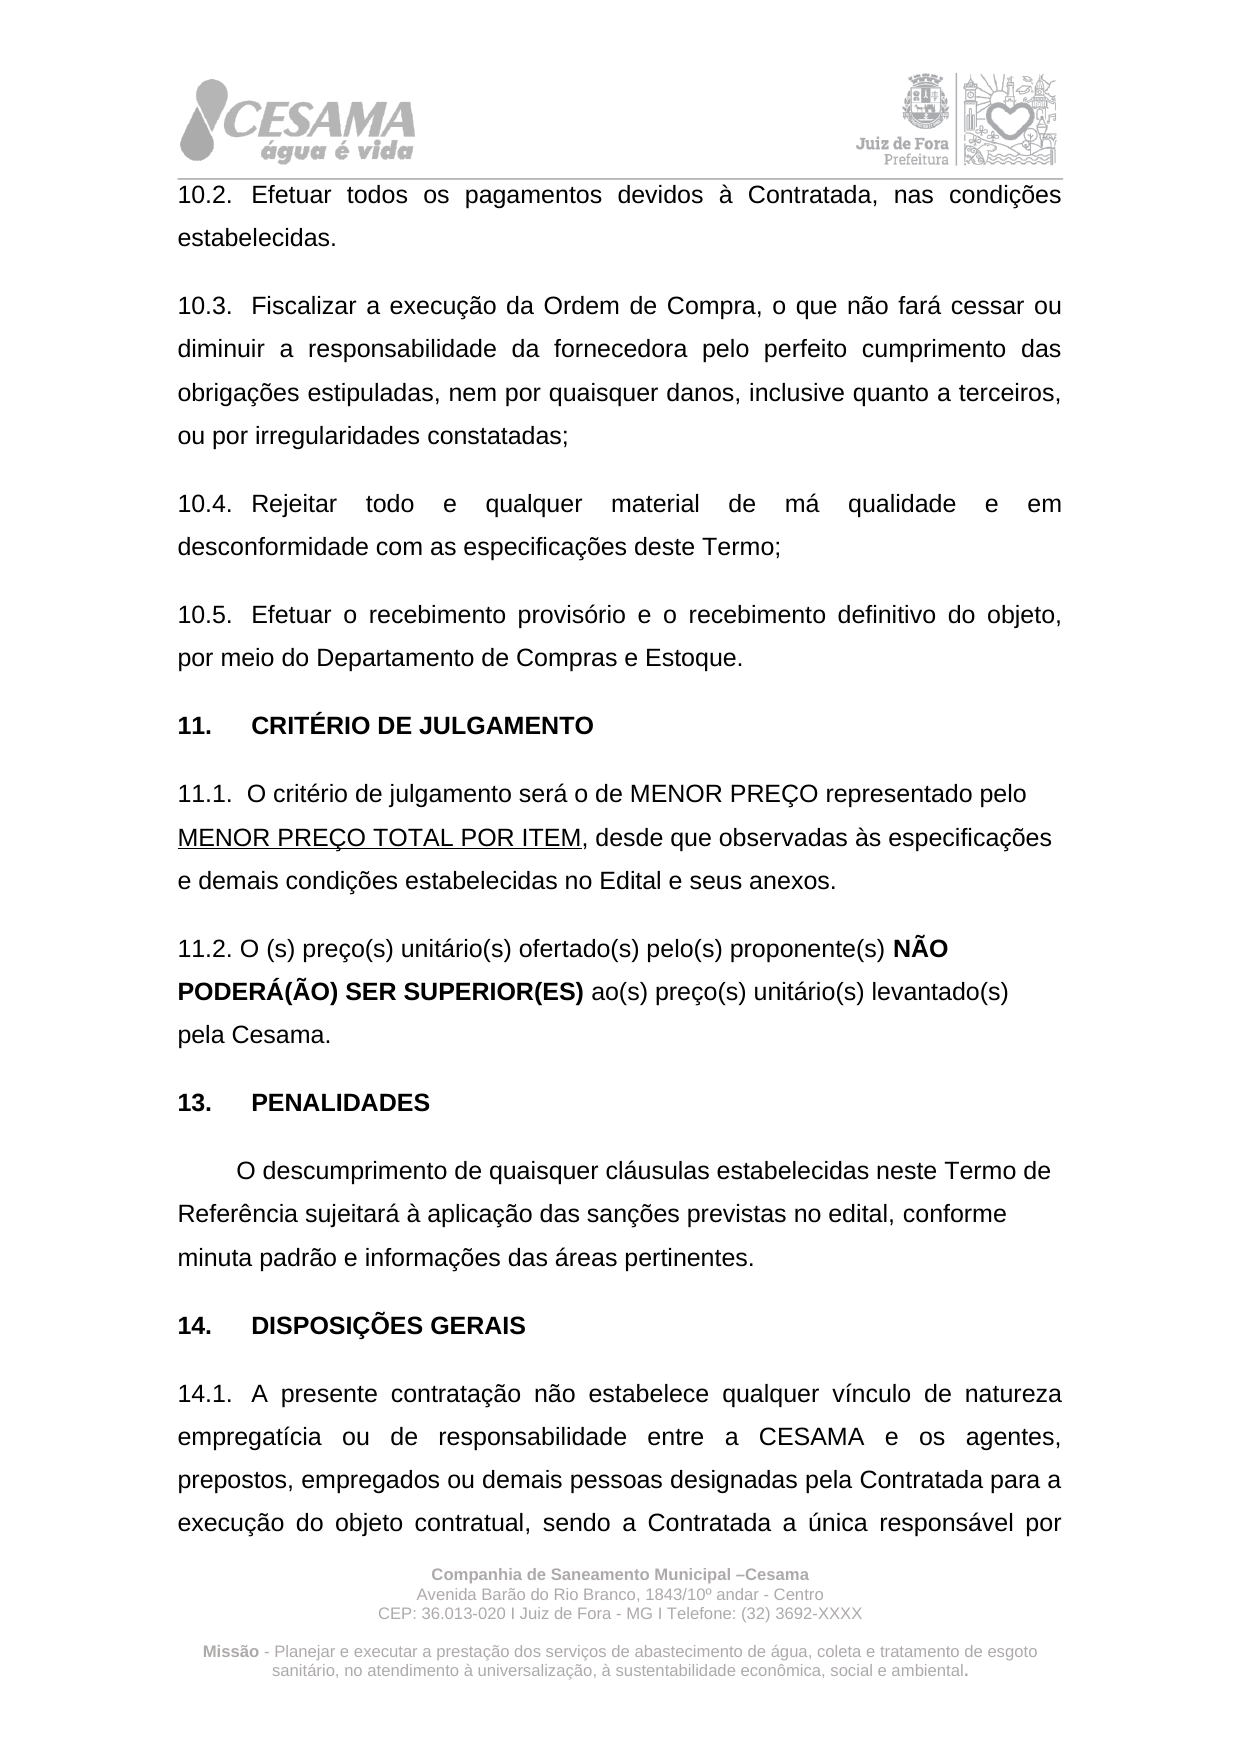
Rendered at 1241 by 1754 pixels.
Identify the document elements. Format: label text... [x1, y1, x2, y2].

text O descumprimento de quaisquer cláusulas estabelecidas neste Termo de Referência sujeitará à aplicação das sanções previstas no edital, conforme minuta padrão e informações das áreas pertinentes. [177, 1156, 1063, 1271]
picture [177, 73, 1064, 180]
list CRITÉRIO DE JULGAMENTO [177, 711, 1063, 740]
text 14. DISPOSIÇÕES GERAIS [177, 1311, 1063, 1339]
list Efetuar todos os pagamentos devidos à Contratada, nas condições estabelecidas. [177, 180, 1063, 252]
text 11.2. O (s) preço(s) unitário(s) ofertado(s) pelo(s) proponente(s) NÃO PODERÁ(ÃO) SER SUPERIOR(ES) ao(s) preço(s) unitário(s) levantado(s) pela Cesama. [177, 934, 1063, 1049]
list PENALIDADES [177, 1088, 1063, 1117]
list Rejeitar todo e qualquer material de má qualidade e em desconformidade com as especificações deste Termo; [177, 489, 1063, 561]
list Efetuar o recebimento provisório e o recebimento definitivo do objeto, por meio do Departamento de Compras e Estoque. [177, 600, 1063, 672]
text 11.1. O critério de julgamento será o de MENOR PREÇO representado pelo MENOR PREÇO TOTAL POR ITEM, desde que observadas às especificações e demais condições estabelecidas no Edital e seus anexos. [177, 779, 1063, 894]
list Fiscalizar a execução da Ordem de Compra, o que não fará cessar ou diminuir a responsabilidade da fornecedora pelo perfeito cumprimento das obrigações estipuladas, nem por quaisquer danos, inclusive quanto a terceiros, ou por irregularidades constatadas; [177, 291, 1063, 449]
